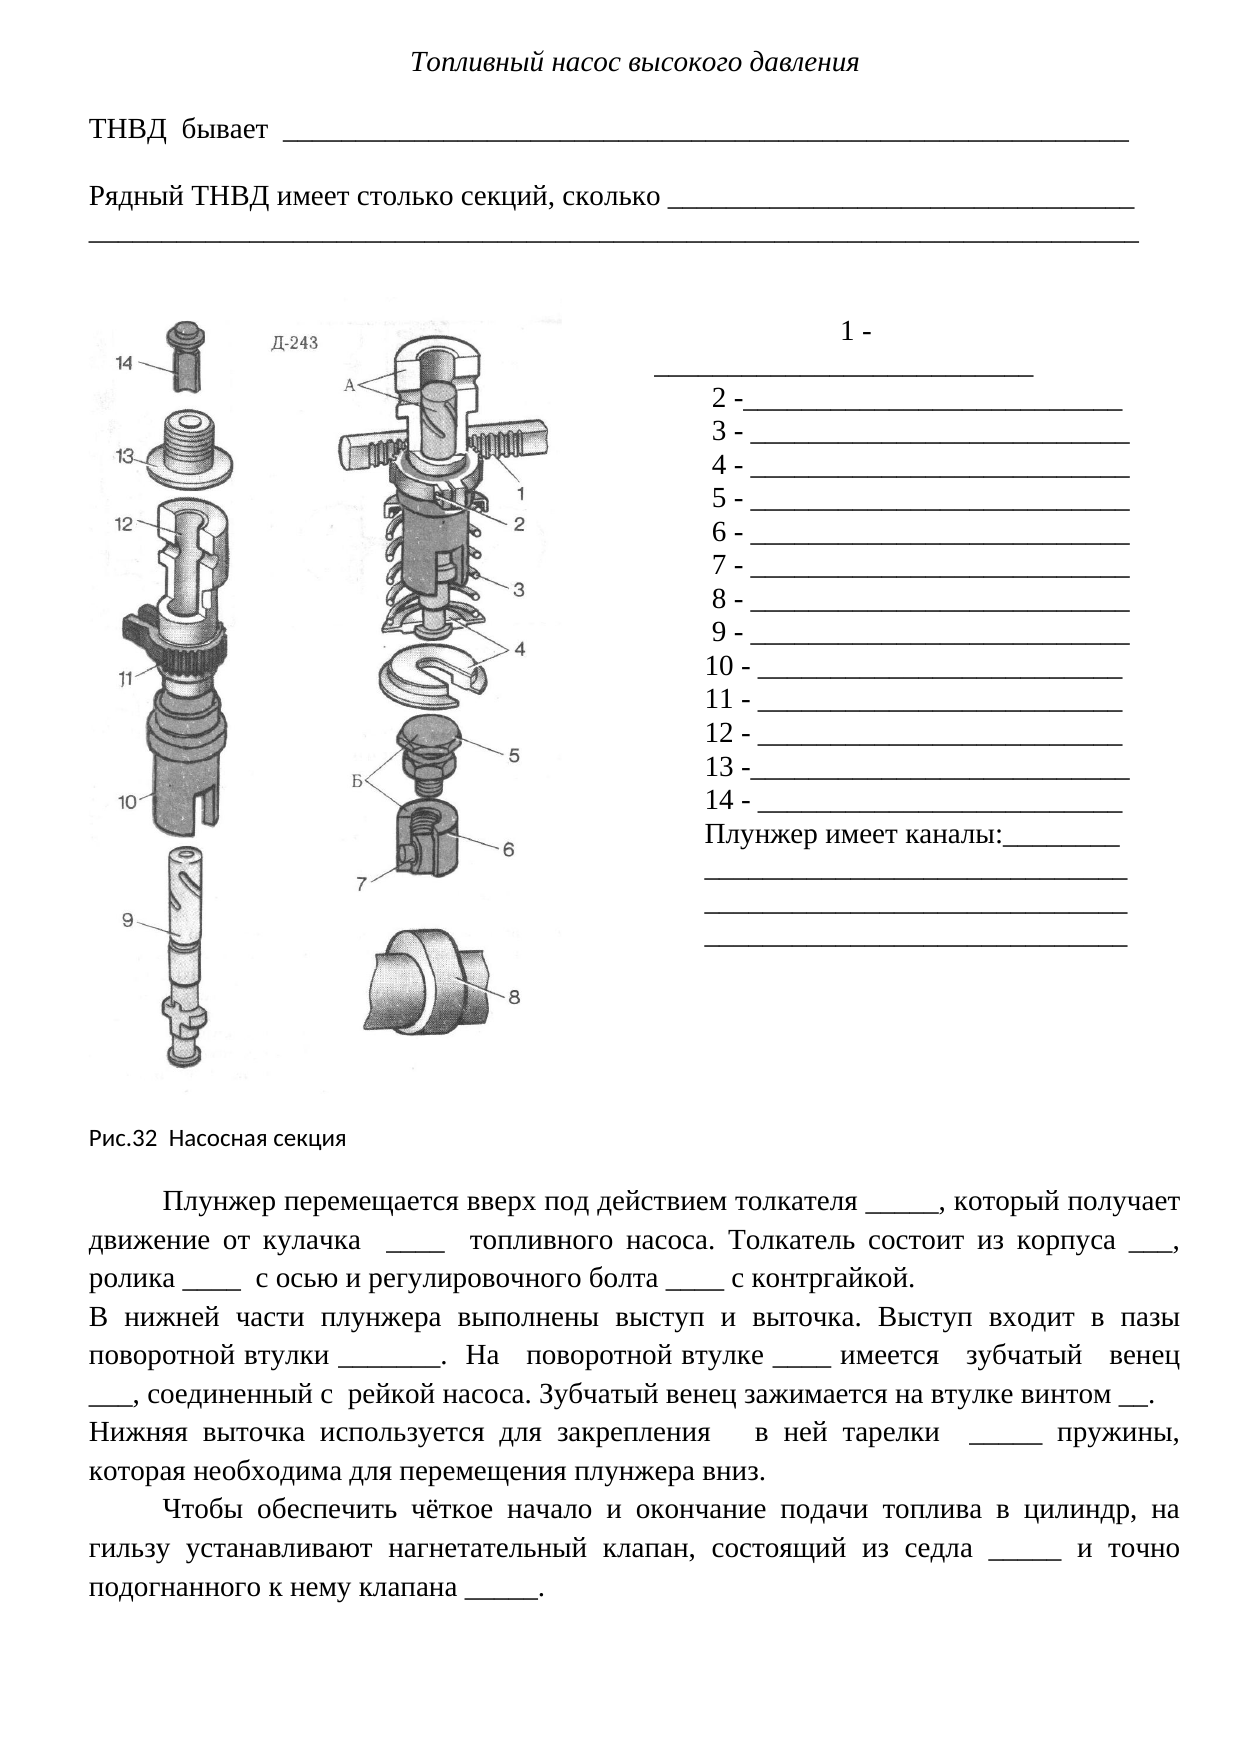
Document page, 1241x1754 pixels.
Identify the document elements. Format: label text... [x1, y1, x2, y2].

text Топливный насос высокого давления [89, 44, 1181, 78]
text 5 - __________________________ [562, 480, 1181, 514]
text 12 - _________________________ [562, 715, 1181, 749]
text 7 - __________________________ [562, 547, 1181, 581]
picture [88, 297, 562, 1095]
text 13 -__________________________ [562, 749, 1181, 782]
text В нижней части плунжера выполнены выступ и выточка. Выступ входит в пазы поворотной втулки _______. На поворотной втулке ____ имеется зубчатый венец ___, соединенный с рейкой насоса. Зубчатый венец зажимается на втулке винтом __. [89, 1299, 1181, 1409]
text ТНВД бывает __________________________________________________________ [89, 111, 1181, 145]
text 6 - __________________________ [562, 514, 1181, 547]
text 3 - __________________________ [562, 413, 1181, 447]
text 10 - _________________________ [562, 648, 1181, 682]
text Плунжер перемещается вверх под действием толкателя _____, который получает движение от кулачка ____ топливного насоса. Толкатель состоит из корпуса ___, ролика ____ с осью и регулировочного болта ____ с контргайкой. [89, 1183, 1181, 1294]
text 2 -__________________________ [562, 380, 1181, 413]
text Рядный ТНВД имеет столько секций, сколько ________________________________ [89, 178, 1181, 212]
text 4 - __________________________ [562, 447, 1181, 480]
text Чтобы обеспечить чёткое начало и окончание подачи топлива в цилиндр, на гильзу устанавливают нагнетательный клапан, состоящий из седла _____ и точно подогнанного к нему клапана _____. [89, 1492, 1181, 1602]
text _____________________________ [562, 883, 1181, 916]
text 11 - _________________________ [562, 682, 1181, 715]
text 1 - __________________________ [162, 279, 1181, 380]
text 9 - __________________________ [562, 614, 1181, 648]
text Плунжер имеет каналы:________ [562, 816, 1181, 849]
text ________________________________________________________________________ [89, 212, 1181, 246]
text 14 - _________________________ [562, 782, 1181, 816]
text Нижняя выточка используется для закрепления в ней тарелки _____ пружины, которая необходима для перемещения плунжера вниз. [89, 1414, 1181, 1487]
text 8 - __________________________ [562, 581, 1181, 614]
text _____________________________ [562, 849, 1181, 883]
text Рис.32 Насосная секция [89, 1122, 1181, 1153]
text _____________________________ [89, 916, 1181, 1122]
